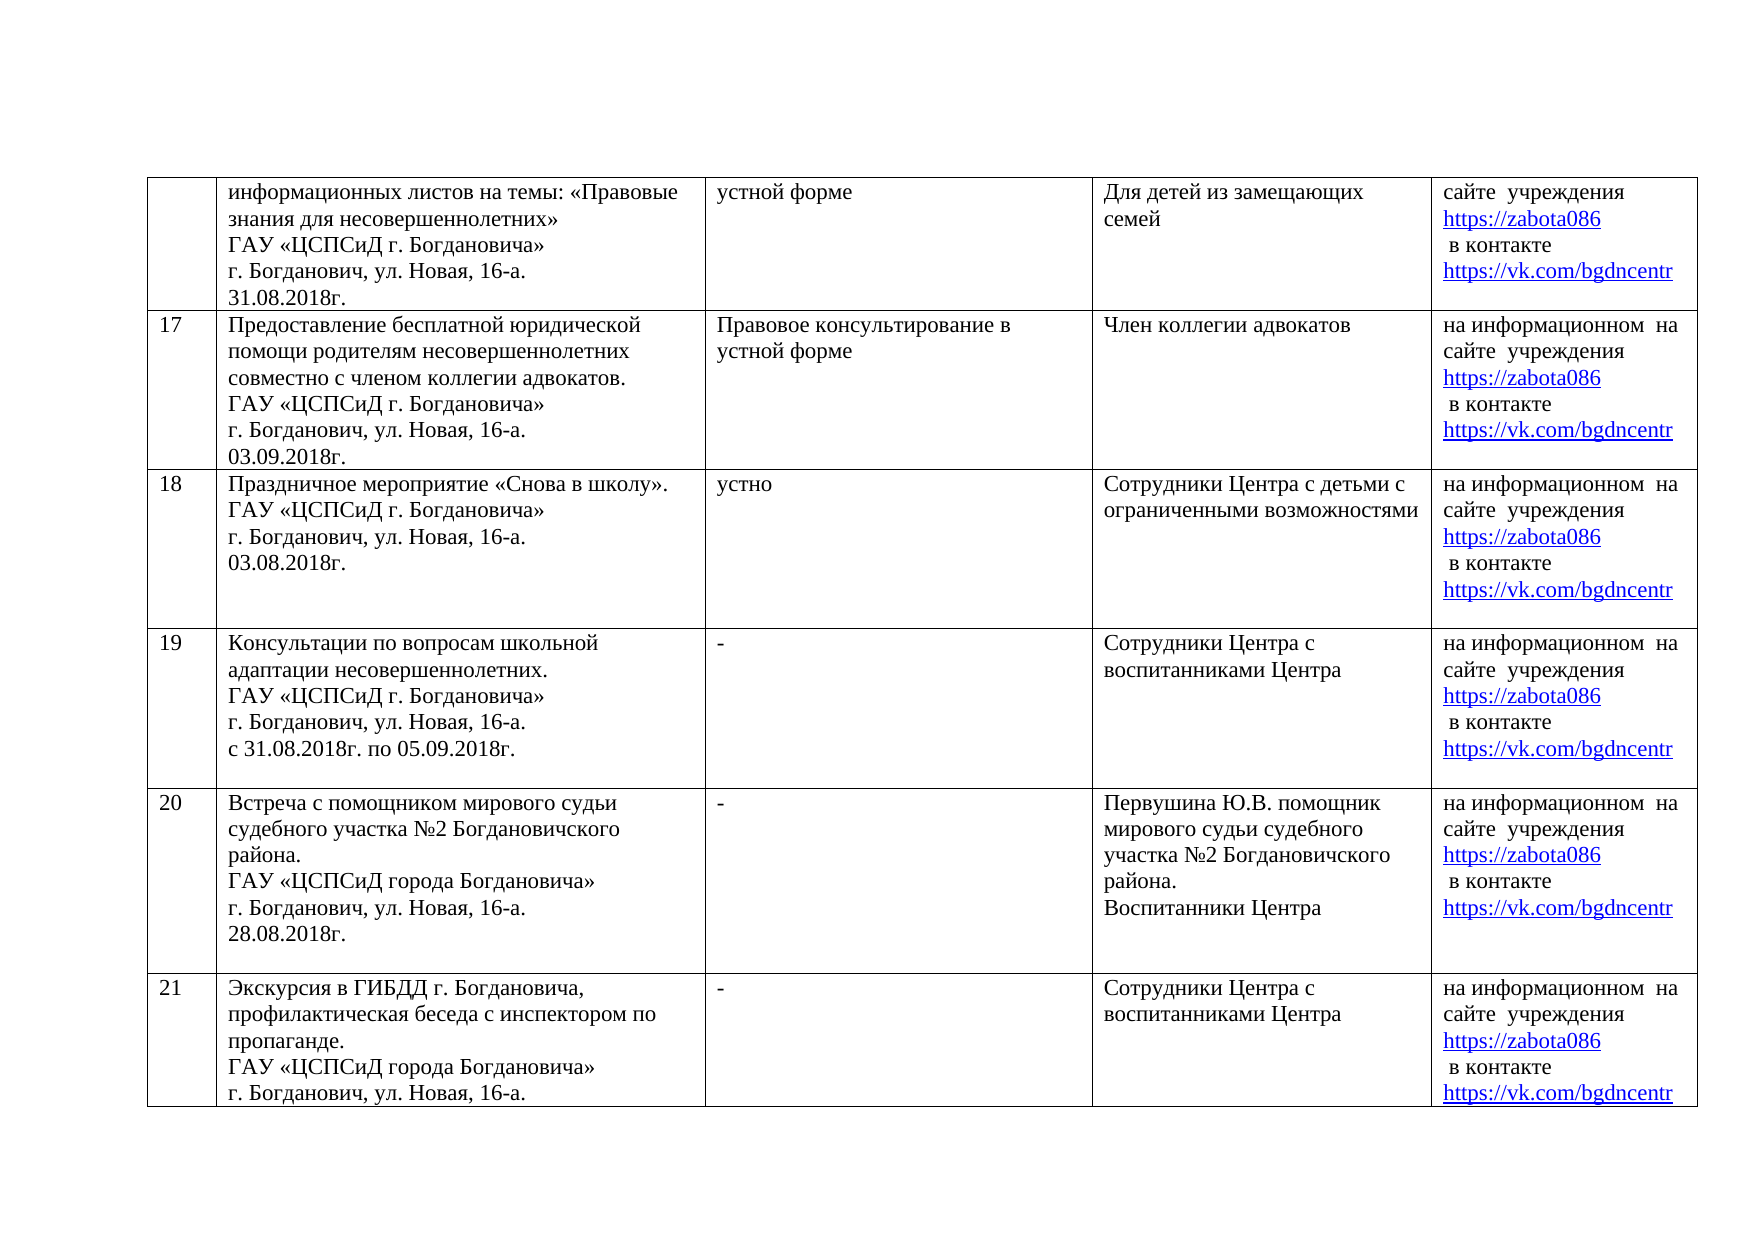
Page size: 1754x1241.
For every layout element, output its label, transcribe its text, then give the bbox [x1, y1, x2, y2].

table_cell Сотрудники Центра с детьми с ограниченными возможностями [1093, 470, 1431, 628]
table_cell на информационном на сайте учреждения https://zabota086 в контакте https://vk.com/bgdncentr [1432, 789, 1697, 973]
table_cell 16 [148, 178, 216, 310]
table_cell Праздничное мероприятие «Снова в школу». ГАУ «ЦСПСиД г. Богдановича» г. Богданович, ул. Новая, 16-а. 03.08.2018г. [217, 470, 705, 628]
table_cell на информационном на сайте учреждения https://zabota086 в контакте https://vk.com/bgdncentr [1432, 470, 1697, 628]
table_cell Предоставление бесплатной юридической помощи родителям несовершеннолетних совместно с членом коллегии адвокатов. ГАУ «ЦСПСиД г. Богдановича» г. Богданович, ул. Новая, 16-а. 03.09.2018г. [217, 311, 705, 469]
table_cell Первушина Ю.В. помощник мирового судьи судебного участка №2 Богдановичского района. Воспитанники Центра [1093, 789, 1431, 973]
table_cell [1432, 178, 1697, 310]
table_cell 21 [148, 974, 216, 1106]
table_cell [1432, 974, 1697, 1106]
table_cell - [706, 789, 1092, 973]
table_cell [1093, 178, 1431, 310]
table_cell Встреча с помощником мирового судьи судебного участка №2 Богдановичского района. ГАУ «ЦСПСиД города Богдановича» г. Богданович, ул. Новая, 16-а. 28.08.2018г. [217, 789, 705, 973]
table_cell Консультации по вопросам школьной адаптации несовершеннолетних. ГАУ «ЦСПСиД г. Богдановича» г. Богданович, ул. Новая, 16-а. с 31.08.2018г. по 05.09.2018г. [217, 629, 705, 787]
table_cell Правовое консультирование в устной форме [706, 311, 1092, 469]
table_cell 19 [148, 629, 216, 787]
table_cell - [706, 974, 1092, 1106]
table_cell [1093, 974, 1431, 1106]
table_cell - [706, 629, 1092, 787]
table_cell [217, 178, 705, 310]
table_cell на информационном на сайте учреждения https://zabota086 в контакте https://vk.com/bgdncentr [1432, 629, 1697, 787]
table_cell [706, 178, 1092, 310]
table_cell 17 [148, 311, 216, 469]
table_cell устно [706, 470, 1092, 628]
table_cell 20 [148, 789, 216, 973]
table_cell 18 [148, 470, 216, 628]
table_cell Член коллегии адвокатов [1093, 311, 1431, 469]
table_cell Сотрудники Центра с воспитанниками Центра [1093, 629, 1431, 787]
table_cell на информационном на сайте учреждения https://zabota086 в контакте https://vk.com/bgdncentr [1432, 311, 1697, 469]
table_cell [217, 974, 705, 1106]
